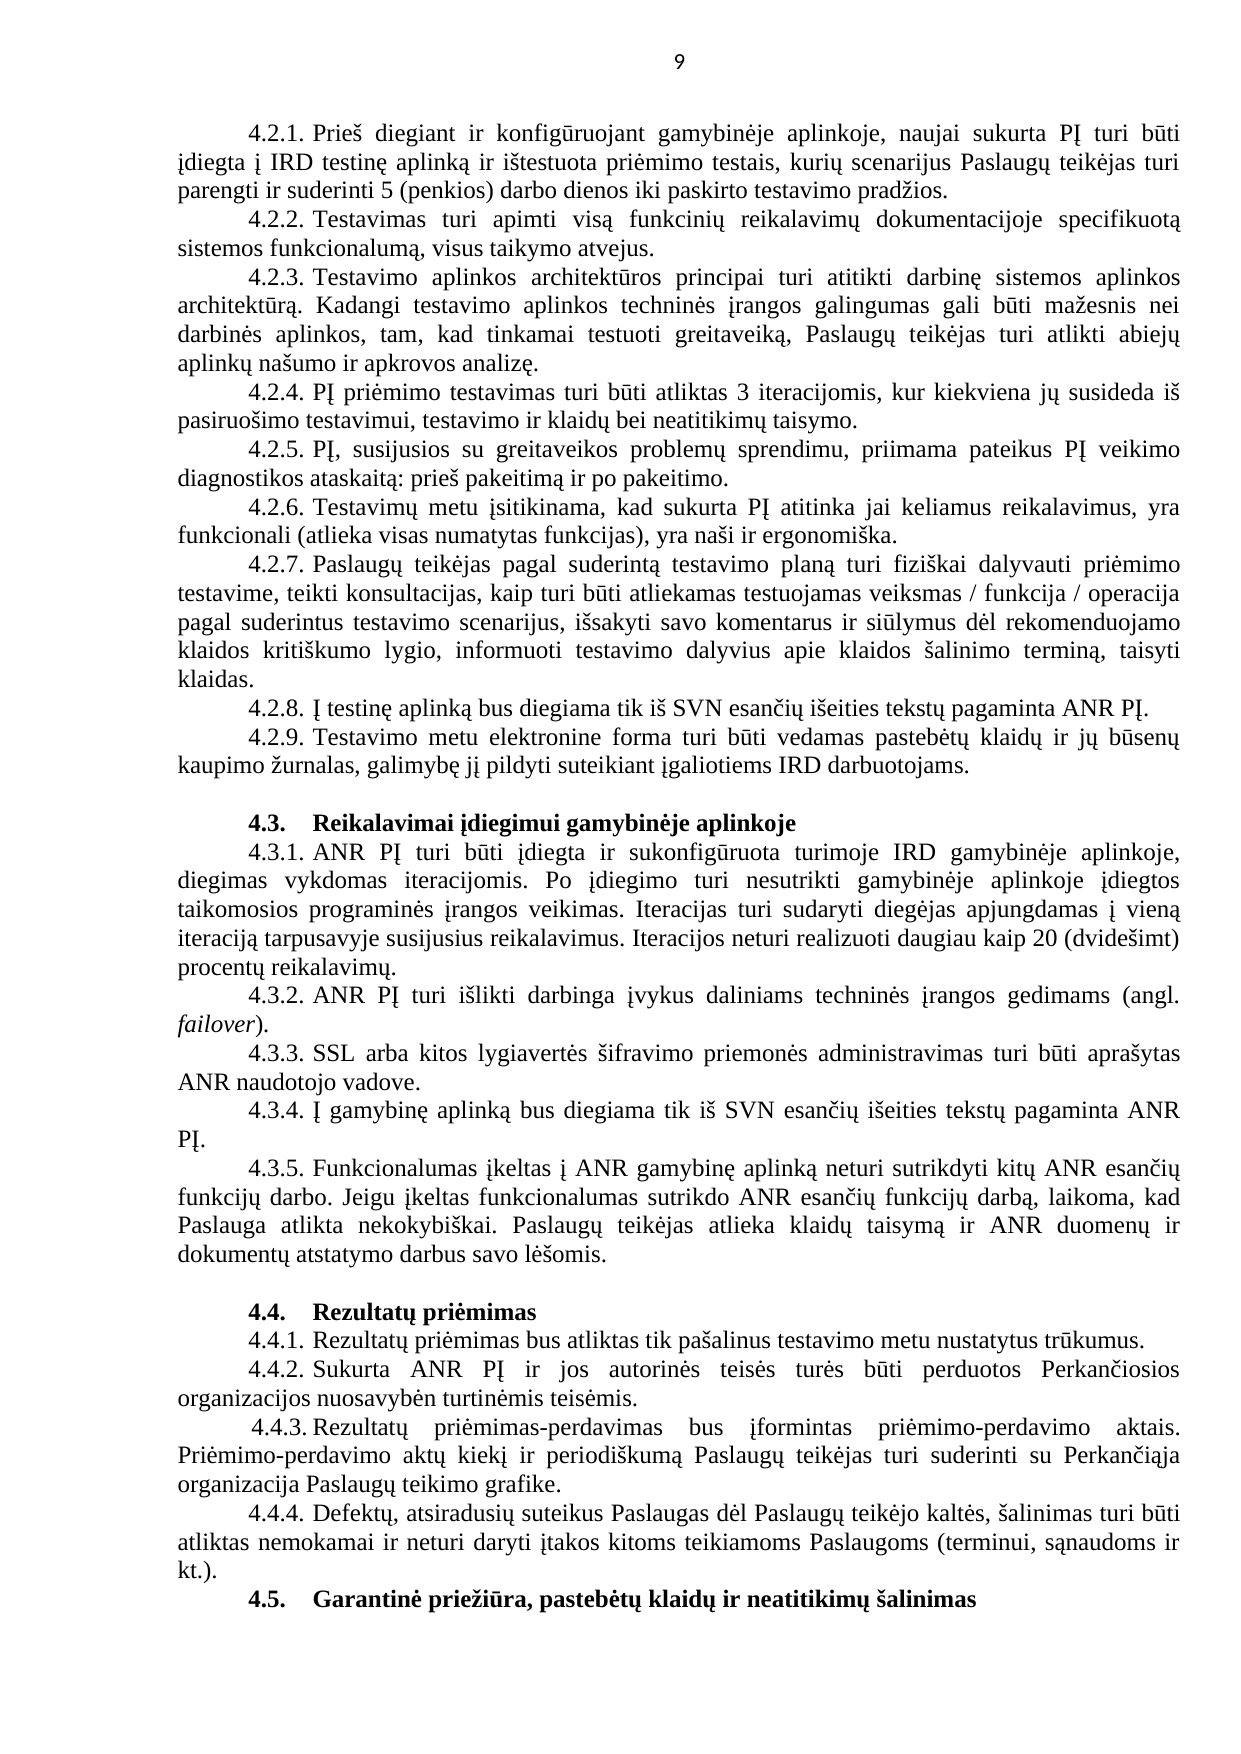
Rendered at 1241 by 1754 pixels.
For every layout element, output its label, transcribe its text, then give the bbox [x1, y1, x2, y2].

list Rezultatų priėmimas bus atliktas tik pašalinus testavimo metu nustatytus trūkumus. [177, 1326, 1181, 1354]
list Garantinė priežiūra, pastebėtų klaidų ir neatitikimų šalinimas [177, 1584, 1181, 1613]
list Funkcionalumas įkeltas į ANR gamybinę aplinką neturi sutrikdyti kitų ANR esančių funkcijų darbo. Jeigu įkeltas funkcionalumas sutrikdo ANR esančių funkcijų darbą, laikoma, kad Paslauga atlikta nekokybiškai. Paslaugų teikėjas atlieka klaidų taisymą ir ANR duomenų ir dokumentų atstatymo darbus savo lėšomis. [177, 1153, 1181, 1268]
list Prieš diegiant ir konfigūruojant gamybinėje aplinkoje, naujai sukurta PĮ turi būti įdiegta į IRD testinę aplinką ir ištestuota priėmimo testais, kurių scenarijus Paslaugų teikėjas turi parengti ir suderinti 5 (penkios) darbo dienos iki paskirto testavimo pradžios. [177, 118, 1181, 204]
list SSL arba kitos lygiavertės šifravimo priemonės administravimas turi būti aprašytas ANR naudotojo vadove. [177, 1038, 1181, 1096]
list PĮ, susijusios su greitaveikos problemų sprendimu, priimama pateikus PĮ veikimo diagnostikos ataskaitą: prieš pakeitimą ir po pakeitimo. [177, 434, 1181, 492]
list Defektų, atsiradusių suteikus Paslaugas dėl Paslaugų teikėjo kaltės, šalinimas turi būti atliktas nemokamai ir neturi daryti įtakos kitoms teikiamoms Paslaugoms (terminui, sąnaudoms ir kt.). [177, 1498, 1181, 1584]
list Rezultatų priėmimas-perdavimas bus įformintas priėmimo-perdavimo aktais. Priėmimo-perdavimo aktų kiekį ir periodiškumą Paslaugų teikėjas turi suderinti su Perkančiąja organizacija Paslaugų teikimo grafike. [177, 1412, 1181, 1498]
list PĮ priėmimo testavimas turi būti atliktas 3 iteracijomis, kur kiekviena jų susideda iš pasiruošimo testavimui, testavimo ir klaidų bei neatitikimų taisymo. [177, 377, 1181, 434]
list Rezultatų priėmimas [177, 1297, 1181, 1326]
list Sukurta ANR PĮ ir jos autorinės teisės turės būti perduotos Perkančiosios organizacijos nuosavybėn turtinėmis teisėmis. [177, 1354, 1181, 1412]
list Reikalavimai įdiegimui gamybinėje aplinkoje [177, 808, 1181, 837]
list Į gamybinę aplinką bus diegiama tik iš SVN esančių išeities tekstų pagaminta ANR PĮ. [177, 1096, 1181, 1153]
list Paslaugų teikėjas pagal suderintą testavimo planą turi fiziškai dalyvauti priėmimo testavime, teikti konsultacijas, kaip turi būti atliekamas testuojamas veiksmas / funkcija / operacija pagal suderintus testavimo scenarijus, išsakyti savo komentarus ir siūlymus dėl rekomenduojamo klaidos kritiškumo lygio, informuoti testavimo dalyvius apie klaidos šalinimo terminą, taisyti klaidas. [177, 549, 1181, 693]
list Testavimas turi apimti visą funkcinių reikalavimų dokumentacijoje specifikuotą sistemos funkcionalumą, visus taikymo atvejus. [177, 204, 1181, 262]
list Į testinę aplinką bus diegiama tik iš SVN esančių išeities tekstų pagaminta ANR PĮ. [177, 693, 1181, 722]
list ANR PĮ turi išlikti darbinga įvykus daliniams techninės įrangos gedimams (angl. failover). [177, 981, 1181, 1038]
list Testavimo aplinkos architektūros principai turi atitikti darbinę sistemos aplinkos architektūrą. Kadangi testavimo aplinkos techninės įrangos galingumas gali būti mažesnis nei darbinės aplinkos, tam, kad tinkamai testuoti greitaveiką, Paslaugų teikėjas turi atlikti abiejų aplinkų našumo ir apkrovos analizę. [177, 262, 1181, 377]
list ANR PĮ turi būti įdiegta ir sukonfigūruota turimoje IRD gamybinėje aplinkoje, diegimas vykdomas iteracijomis. Po įdiegimo turi nesutrikti gamybinėje aplinkoje įdiegtos taikomosios programinės įrangos veikimas. Iteracijas turi sudaryti diegėjas apjungdamas į vieną iteraciją tarpusavyje susijusius reikalavimus. Iteracijos neturi realizuoti daugiau kaip 20 (dvidešimt) procentų reikalavimų. [177, 837, 1181, 981]
list Testavimų metu įsitikinama, kad sukurta PĮ atitinka jai keliamus reikalavimus, yra funkcionali (atlieka visas numatytas funkcijas), yra naši ir ergonomiška. [177, 492, 1181, 549]
list Testavimo metu elektronine forma turi būti vedamas pastebėtų klaidų ir jų būsenų kaupimo žurnalas, galimybę jį pildyti suteikiant įgaliotiems IRD darbuotojams. [177, 722, 1181, 779]
